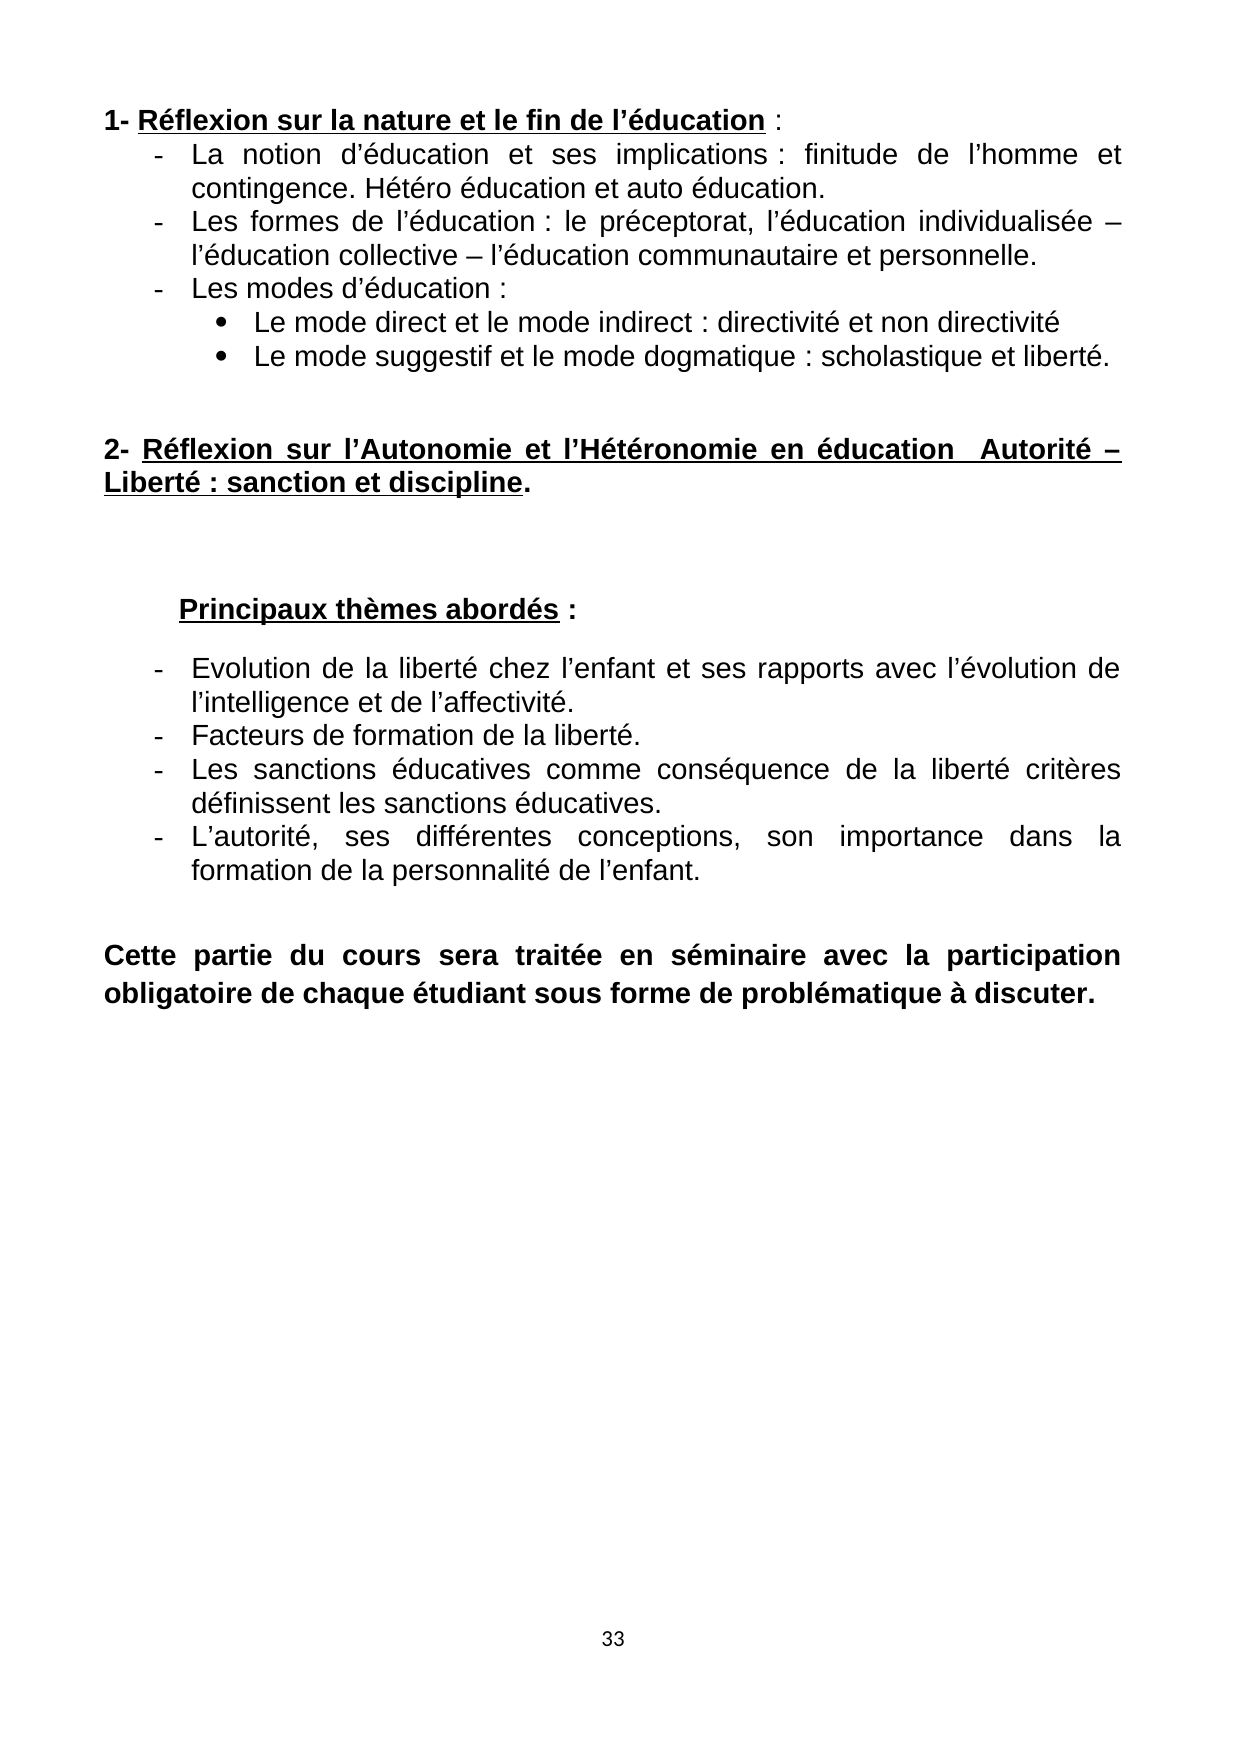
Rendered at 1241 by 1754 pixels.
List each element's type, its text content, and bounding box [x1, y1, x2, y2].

list Les modes d’éducation : [153, 271, 1122, 305]
list Le mode suggestif et le mode dogmatique : scholastique et liberté. [216, 339, 1122, 372]
text 1- Réflexion sur la nature et le fin de l’éducation : [103, 103, 1122, 137]
text 2- Réflexion sur l’Autonomie et l’Hétéronomie en éducation Autorité – Liberté : sanction et discipline. [103, 432, 1122, 499]
list La notion d’éducation et ses implications : finitude de l’homme et contingence. Hétéro éducation et auto éducation. [153, 137, 1122, 204]
list Evolution de la liberté chez l’enfant et ses rapports avec l’évolution de l’intelligence et de l’affectivité. [153, 651, 1122, 718]
text Principaux thèmes abordés : [178, 592, 1122, 625]
text Cette partie du cours sera traitée en séminaire avec la participation obligatoire de chaque étudiant sous forme de problématique à discuter. [103, 937, 1122, 1009]
list Facteurs de formation de la liberté. [153, 718, 1122, 752]
list Le mode direct et le mode indirect : directivité et non directivité [216, 305, 1122, 339]
list Les sanctions éducatives comme conséquence de la liberté critères définissent les sanctions éducatives. [153, 752, 1122, 819]
list L’autorité, ses différentes conceptions, son importance dans la formation de la personnalité de l’enfant. [153, 819, 1122, 886]
list Les formes de l’éducation : le préceptorat, l’éducation individualisée – l’éducation collective – l’éducation communautaire et personnelle. [153, 204, 1122, 271]
